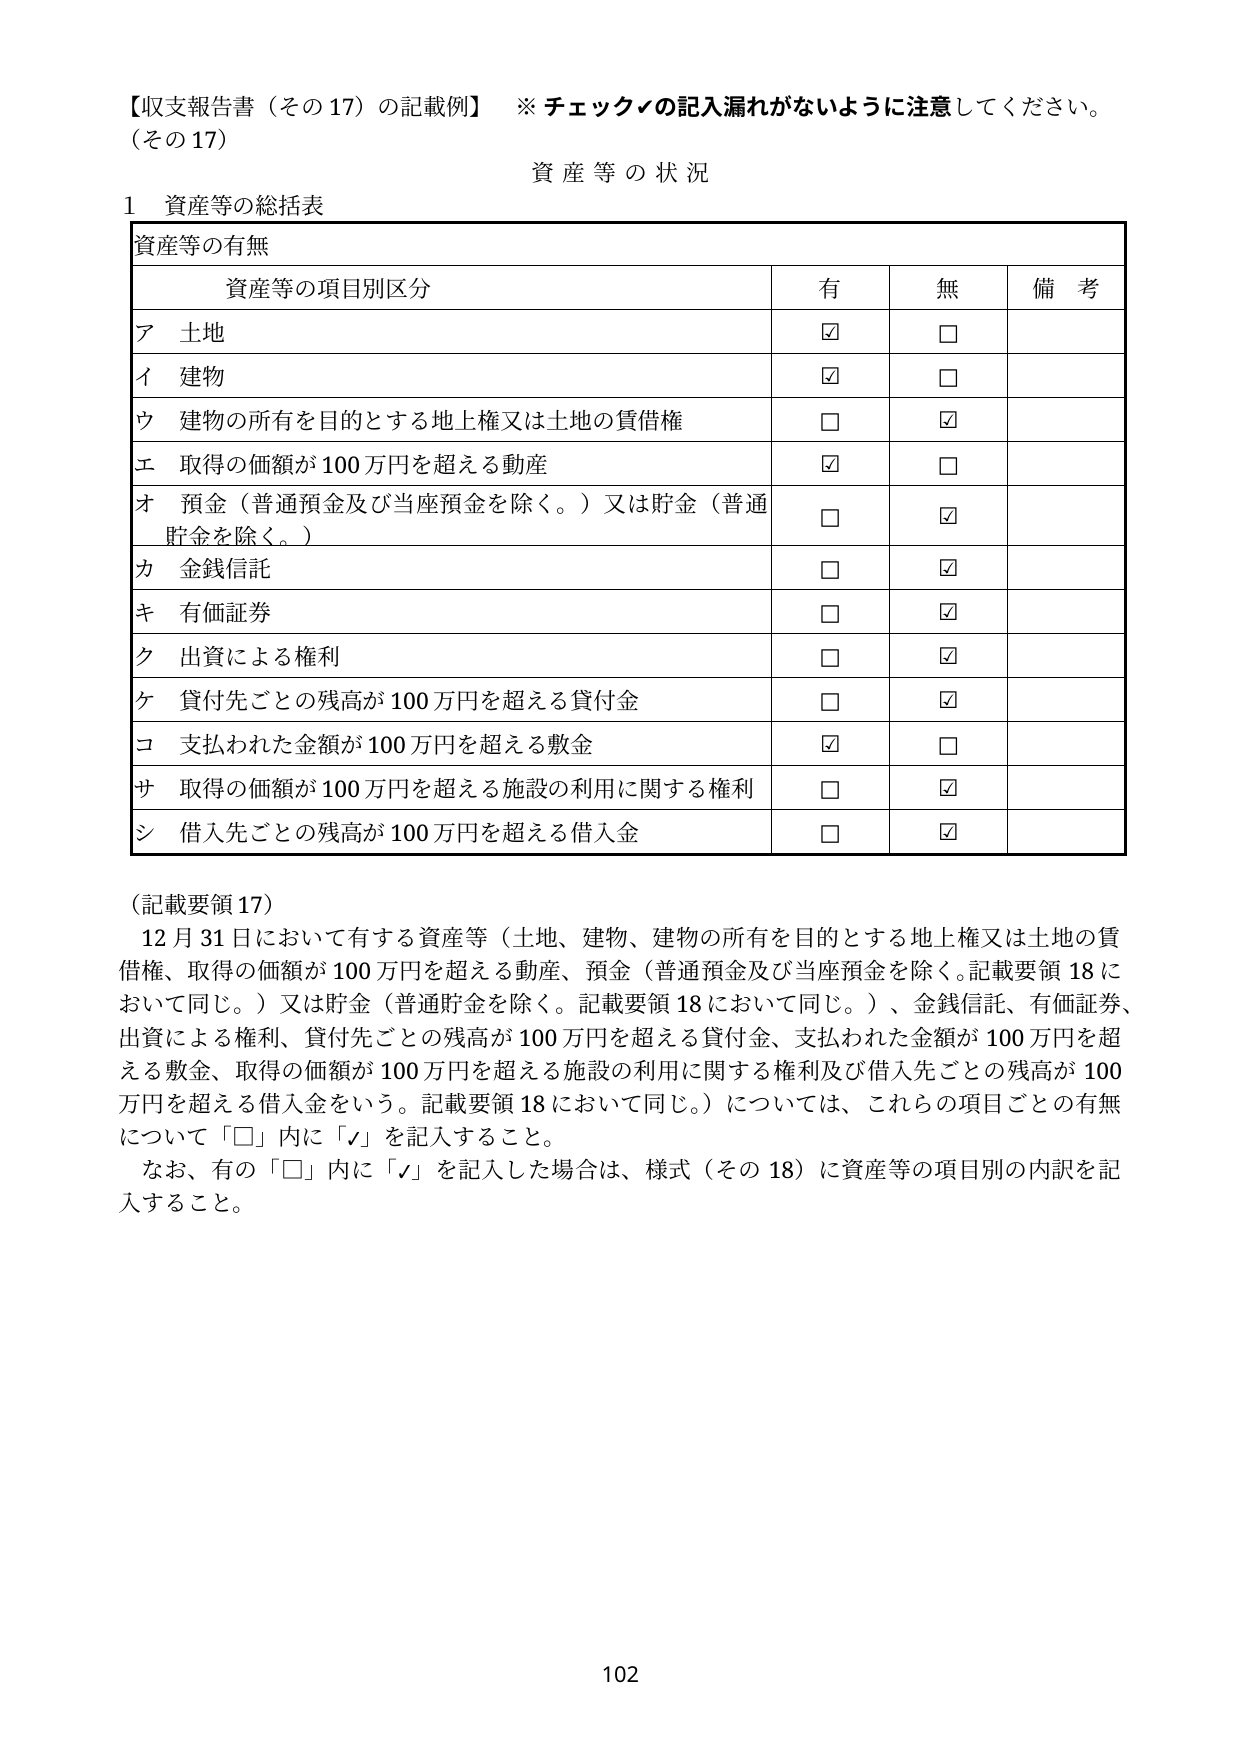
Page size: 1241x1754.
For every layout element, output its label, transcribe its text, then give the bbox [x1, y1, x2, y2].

text （記載要領17） [118, 887, 1122, 920]
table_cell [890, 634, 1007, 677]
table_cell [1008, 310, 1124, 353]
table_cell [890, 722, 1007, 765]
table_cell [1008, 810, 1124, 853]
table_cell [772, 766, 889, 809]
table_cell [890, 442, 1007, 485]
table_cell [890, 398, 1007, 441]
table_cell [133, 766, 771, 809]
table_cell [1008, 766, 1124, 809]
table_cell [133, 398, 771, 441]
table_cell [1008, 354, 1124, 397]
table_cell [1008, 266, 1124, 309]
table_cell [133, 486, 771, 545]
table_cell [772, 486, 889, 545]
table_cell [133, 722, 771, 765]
text （その17） [118, 122, 1122, 155]
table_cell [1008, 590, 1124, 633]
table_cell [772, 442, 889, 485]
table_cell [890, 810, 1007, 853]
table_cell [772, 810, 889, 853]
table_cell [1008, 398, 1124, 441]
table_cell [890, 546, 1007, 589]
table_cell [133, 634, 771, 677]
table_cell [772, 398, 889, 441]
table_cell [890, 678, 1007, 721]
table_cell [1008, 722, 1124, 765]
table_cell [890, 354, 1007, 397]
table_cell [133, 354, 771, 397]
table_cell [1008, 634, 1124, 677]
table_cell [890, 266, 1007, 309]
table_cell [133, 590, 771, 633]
text 資産等の状況 [118, 155, 1122, 188]
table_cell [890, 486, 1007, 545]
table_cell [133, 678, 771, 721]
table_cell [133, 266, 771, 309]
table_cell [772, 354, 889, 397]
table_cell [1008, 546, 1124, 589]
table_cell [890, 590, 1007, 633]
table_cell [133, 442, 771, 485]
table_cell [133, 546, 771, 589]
text 12月31日において有する資産等（土地、建物、建物の所有を目的とする地上権又は土地の賃借権、取得の価額が100万円を超える動産、預金（普通預金及び当座預金を除く｡記載要領18において同じ。）又は貯金（普通貯金を除く。記載要領18において同じ。）、金銭信託、有価証券、出資による権利、貸付先ごとの残高が100万円を超える貸付金、支払われた金額が100万円を超える敷金、取得の価額が100万円を超える施設の利用に関する権利及び借入先ごとの残高が100万円を超える借入金をいう。記載要領18において同じ｡）については、これらの項目ごとの有無について「□」内に「✔」を記入すること。 [118, 920, 1122, 1152]
text １ 資産等の総括表 [118, 188, 1122, 221]
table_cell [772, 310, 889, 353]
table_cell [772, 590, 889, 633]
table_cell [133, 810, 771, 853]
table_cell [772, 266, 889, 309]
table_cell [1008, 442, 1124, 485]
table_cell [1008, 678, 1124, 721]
text 【収支報告書（その17）の記載例】 ※ チェック✔の記入漏れがないように注意してください。 [118, 89, 1122, 122]
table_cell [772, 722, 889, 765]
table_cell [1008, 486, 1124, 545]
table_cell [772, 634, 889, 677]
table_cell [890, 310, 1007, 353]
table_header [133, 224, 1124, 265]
text なお、有の「□」内に「✔」を記入した場合は、様式（その18）に資産等の項目別の内訳を記入すること。 [118, 1152, 1122, 1218]
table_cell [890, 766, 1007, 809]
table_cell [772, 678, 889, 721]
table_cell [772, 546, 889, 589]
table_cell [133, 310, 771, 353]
